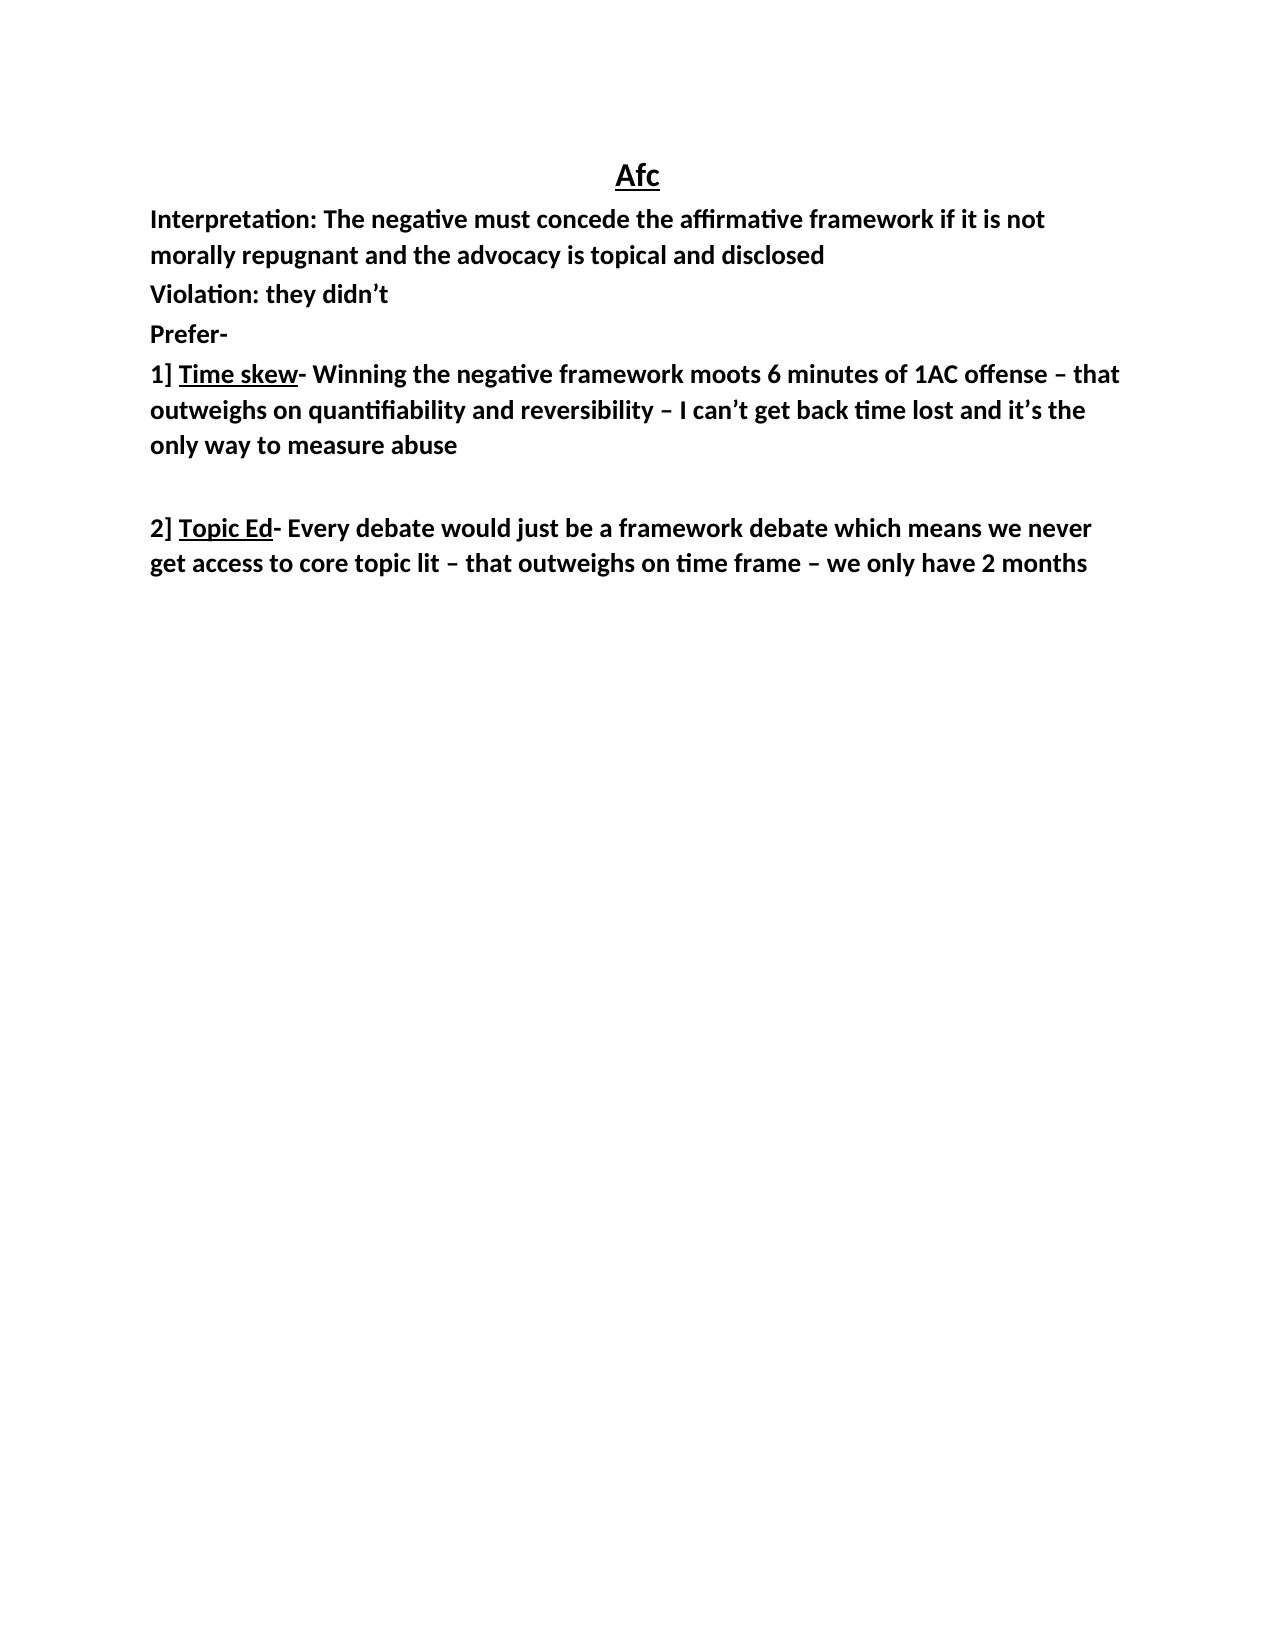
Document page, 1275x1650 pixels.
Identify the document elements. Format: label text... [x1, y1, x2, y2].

subtitle 1] Time skew- Winning the negative framework moots 6 minutes of 1AC offense – that outweighs on quantifiability and reversibility – I can’t get back time lost and it’s the only way to measure abuse [150, 357, 1125, 462]
subtitle Violation: they didn’t [150, 278, 1125, 311]
subtitle Interpretation: The negative must concede the affirmative framework if it is not morally repugnant and the advocacy is topical and disclosed [150, 202, 1125, 271]
subtitle Prefer- [150, 317, 1125, 351]
subtitle 2] Topic Ed- Every debate would just be a framework debate which means we never get access to core topic lit – that outweighs on time frame – we only have 2 months [150, 511, 1125, 580]
subtitle Afc [150, 154, 1125, 195]
